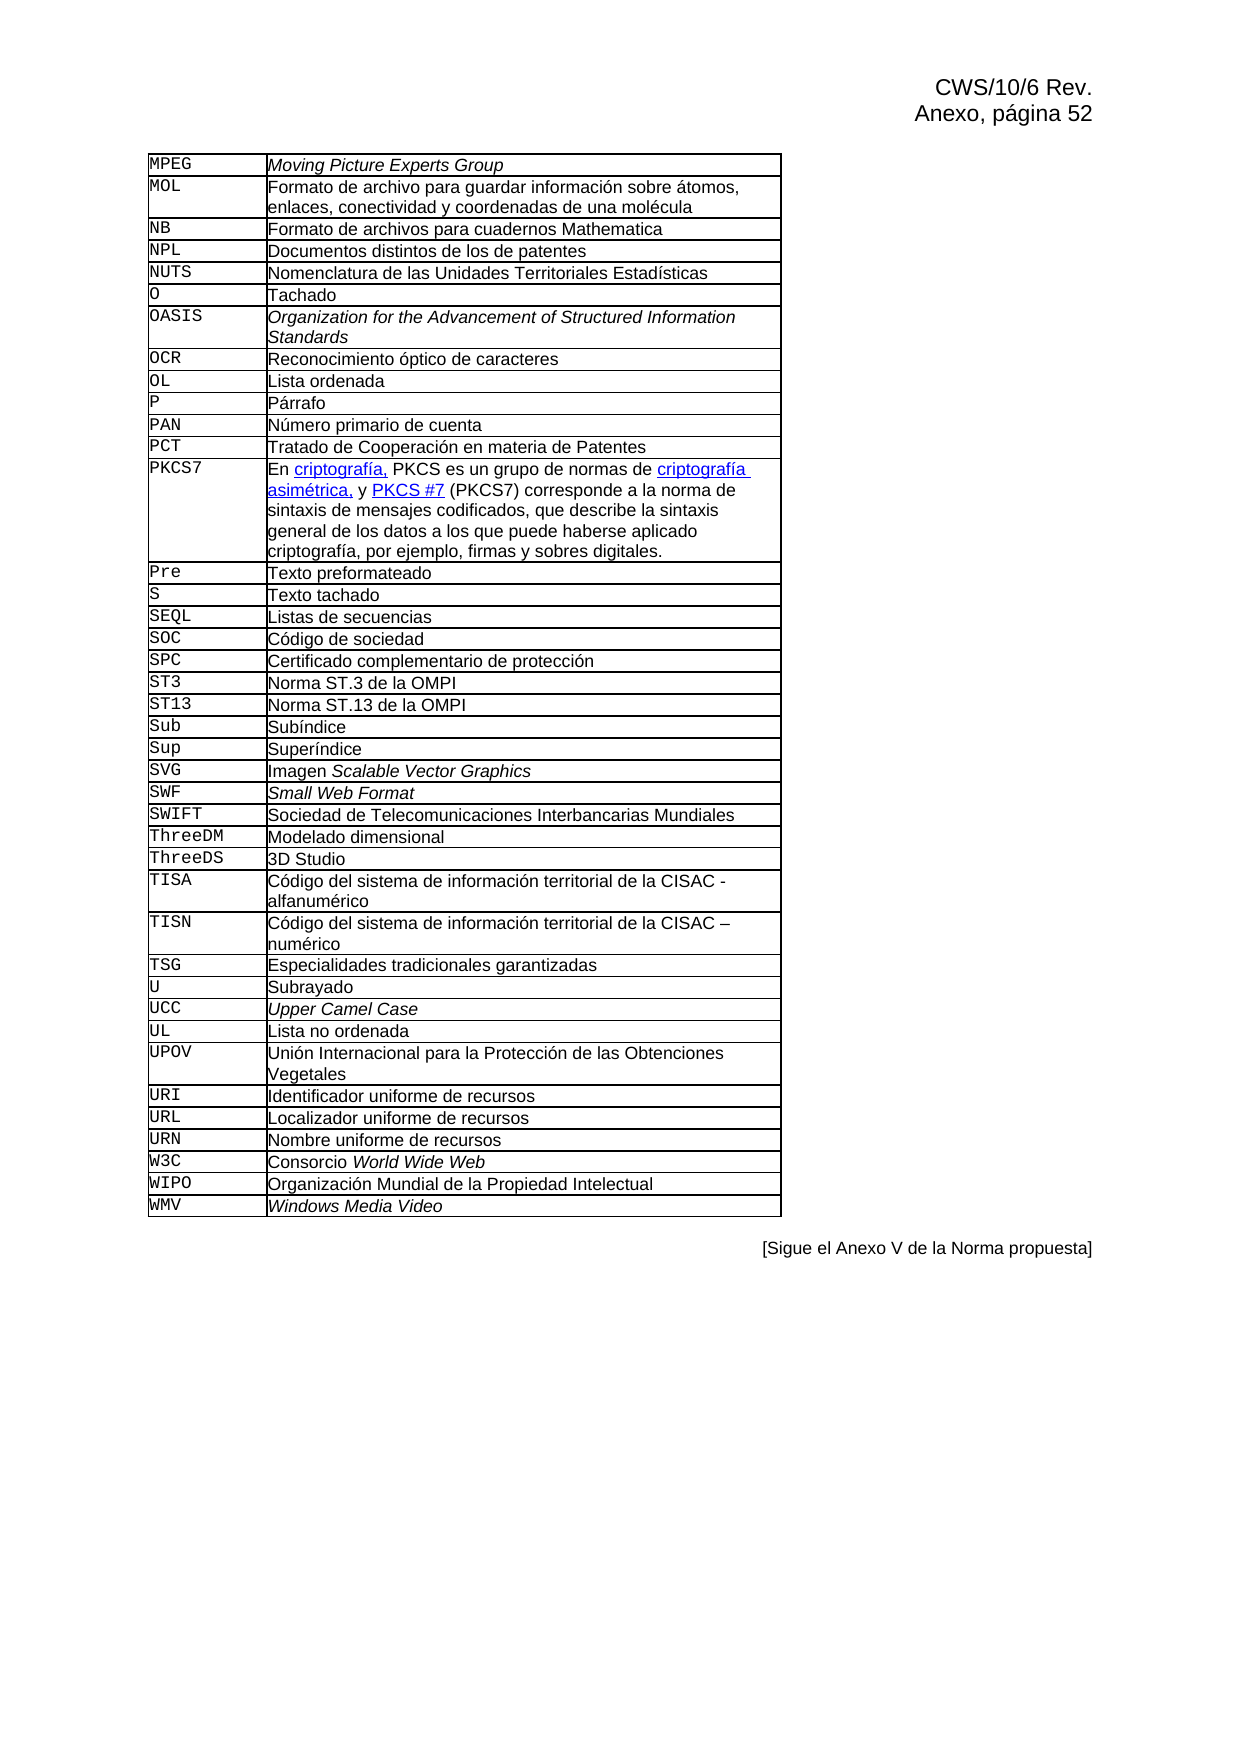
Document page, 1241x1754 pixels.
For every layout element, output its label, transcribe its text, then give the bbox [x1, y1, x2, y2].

table_cell NB [149, 219, 266, 239]
table_cell Consorcio World Wide Web [268, 1152, 780, 1172]
table_cell Small Web Format [268, 783, 780, 803]
table_cell ThreeDS [149, 848, 266, 869]
table_cell Nomenclatura de las Unidades Territoriales Estadísticas [268, 263, 780, 283]
table_cell TISA [149, 871, 266, 911]
table_cell Organization for the Advancement of Structured Information Standards [268, 307, 780, 348]
table_cell Imagen Scalable Vector Graphics [268, 761, 780, 781]
table_cell W3C [149, 1152, 266, 1172]
table_cell En criptografía, PKCS es un grupo de normas de criptografía asimétrica, y PKCS #7 (PKCS7) corresponde a la norma de sintaxis de mensajes codificados, que describe la sintaxis general de los datos a los que puede haberse aplicado criptografía, por ejemplo, firmas y sobres digitales. [268, 459, 780, 561]
table_cell WMV [149, 1196, 266, 1216]
table_cell Subíndice [268, 717, 780, 737]
table_cell Lista ordenada [268, 371, 780, 392]
table_cell Especialidades tradicionales garantizadas [268, 955, 780, 976]
table_cell Formato de archivos para cuadernos Mathematica [268, 219, 780, 239]
table_cell PAN [149, 415, 266, 436]
table_cell MOL [149, 177, 266, 217]
table_cell P [149, 393, 266, 413]
table_cell Número primario de cuenta [268, 415, 780, 436]
table_cell Certificado complementario de protección [268, 651, 780, 671]
table_cell PCT [149, 437, 266, 457]
table_cell SEQL [149, 607, 266, 627]
table_cell Texto tachado [268, 585, 780, 605]
table_cell Subrayado [268, 977, 780, 998]
table_cell Norma ST.3 de la OMPI [268, 673, 780, 693]
table_cell Modelado dimensional [268, 827, 780, 847]
table_cell SWF [149, 783, 266, 803]
table_cell PKCS7 [149, 459, 266, 561]
table_cell SVG [149, 761, 266, 781]
table_cell Listas de secuencias [268, 607, 780, 627]
table_cell Formato de archivo para guardar información sobre átomos, enlaces, conectividad y coordenadas de una molécula [268, 177, 780, 217]
table_cell Superíndice [268, 739, 780, 759]
table_cell URN [149, 1130, 266, 1150]
table_cell MPEG [149, 155, 266, 175]
table_cell TSG [149, 955, 266, 976]
table_cell Norma ST.13 de la OMPI [268, 695, 780, 715]
table_cell Moving Picture Experts Group [268, 155, 780, 175]
table_cell WIPO [149, 1173, 266, 1194]
table_cell Windows Media Video [268, 1196, 780, 1216]
table_cell Código del sistema de información territorial de la CISAC - alfanumérico [268, 871, 780, 911]
table_cell ThreeDM [149, 827, 266, 847]
table_cell Párrafo [268, 393, 780, 413]
table_cell 3D Studio [268, 848, 780, 869]
table_cell OASIS [149, 307, 266, 348]
table_cell Tratado de Cooperación en materia de Patentes [268, 437, 780, 457]
table_cell Nombre uniforme de recursos [268, 1130, 780, 1150]
table_cell URL [149, 1108, 266, 1128]
table_cell Lista no ordenada [268, 1021, 780, 1042]
table_cell Upper Camel Case [268, 999, 780, 1019]
table_cell Sociedad de Telecomunicaciones Interbancarias Mundiales [268, 805, 780, 825]
table_cell URI [149, 1086, 266, 1106]
table_cell TISN [149, 913, 266, 954]
table_cell SWIFT [149, 805, 266, 825]
table_cell S [149, 585, 266, 605]
table_cell Tachado [268, 285, 780, 305]
table_cell SPC [149, 651, 266, 671]
table_cell UCC [149, 999, 266, 1019]
table_cell Texto preformateado [268, 563, 780, 583]
table_cell Pre [149, 563, 266, 583]
table_cell U [149, 977, 266, 998]
table_cell Sup [149, 739, 266, 759]
table_cell Identificador uniforme de recursos [268, 1086, 780, 1106]
text [Sigue el Anexo V de la Norma propuesta] [148, 1238, 1093, 1284]
table_cell OL [149, 371, 266, 392]
table_cell Localizador uniforme de recursos [268, 1108, 780, 1128]
table_cell Unión Internacional para la Protección de las Obtenciones Vegetales [268, 1043, 780, 1084]
table_cell NUTS [149, 263, 266, 283]
table_cell O [149, 285, 266, 305]
table_cell OCR [149, 349, 266, 369]
table_cell Código del sistema de información territorial de la CISAC – numérico [268, 913, 780, 954]
table_cell Documentos distintos de los de patentes [268, 241, 780, 261]
table_cell ST3 [149, 673, 266, 693]
table_cell SOC [149, 629, 266, 649]
table_cell Reconocimiento óptico de caracteres [268, 349, 780, 369]
table_cell UPOV [149, 1043, 266, 1084]
table_cell Sub [149, 717, 266, 737]
table_cell Código de sociedad [268, 629, 780, 649]
table_cell ST13 [149, 695, 266, 715]
table_cell UL [149, 1021, 266, 1042]
table_cell NPL [149, 241, 266, 261]
table_cell Organización Mundial de la Propiedad Intelectual [268, 1173, 780, 1194]
